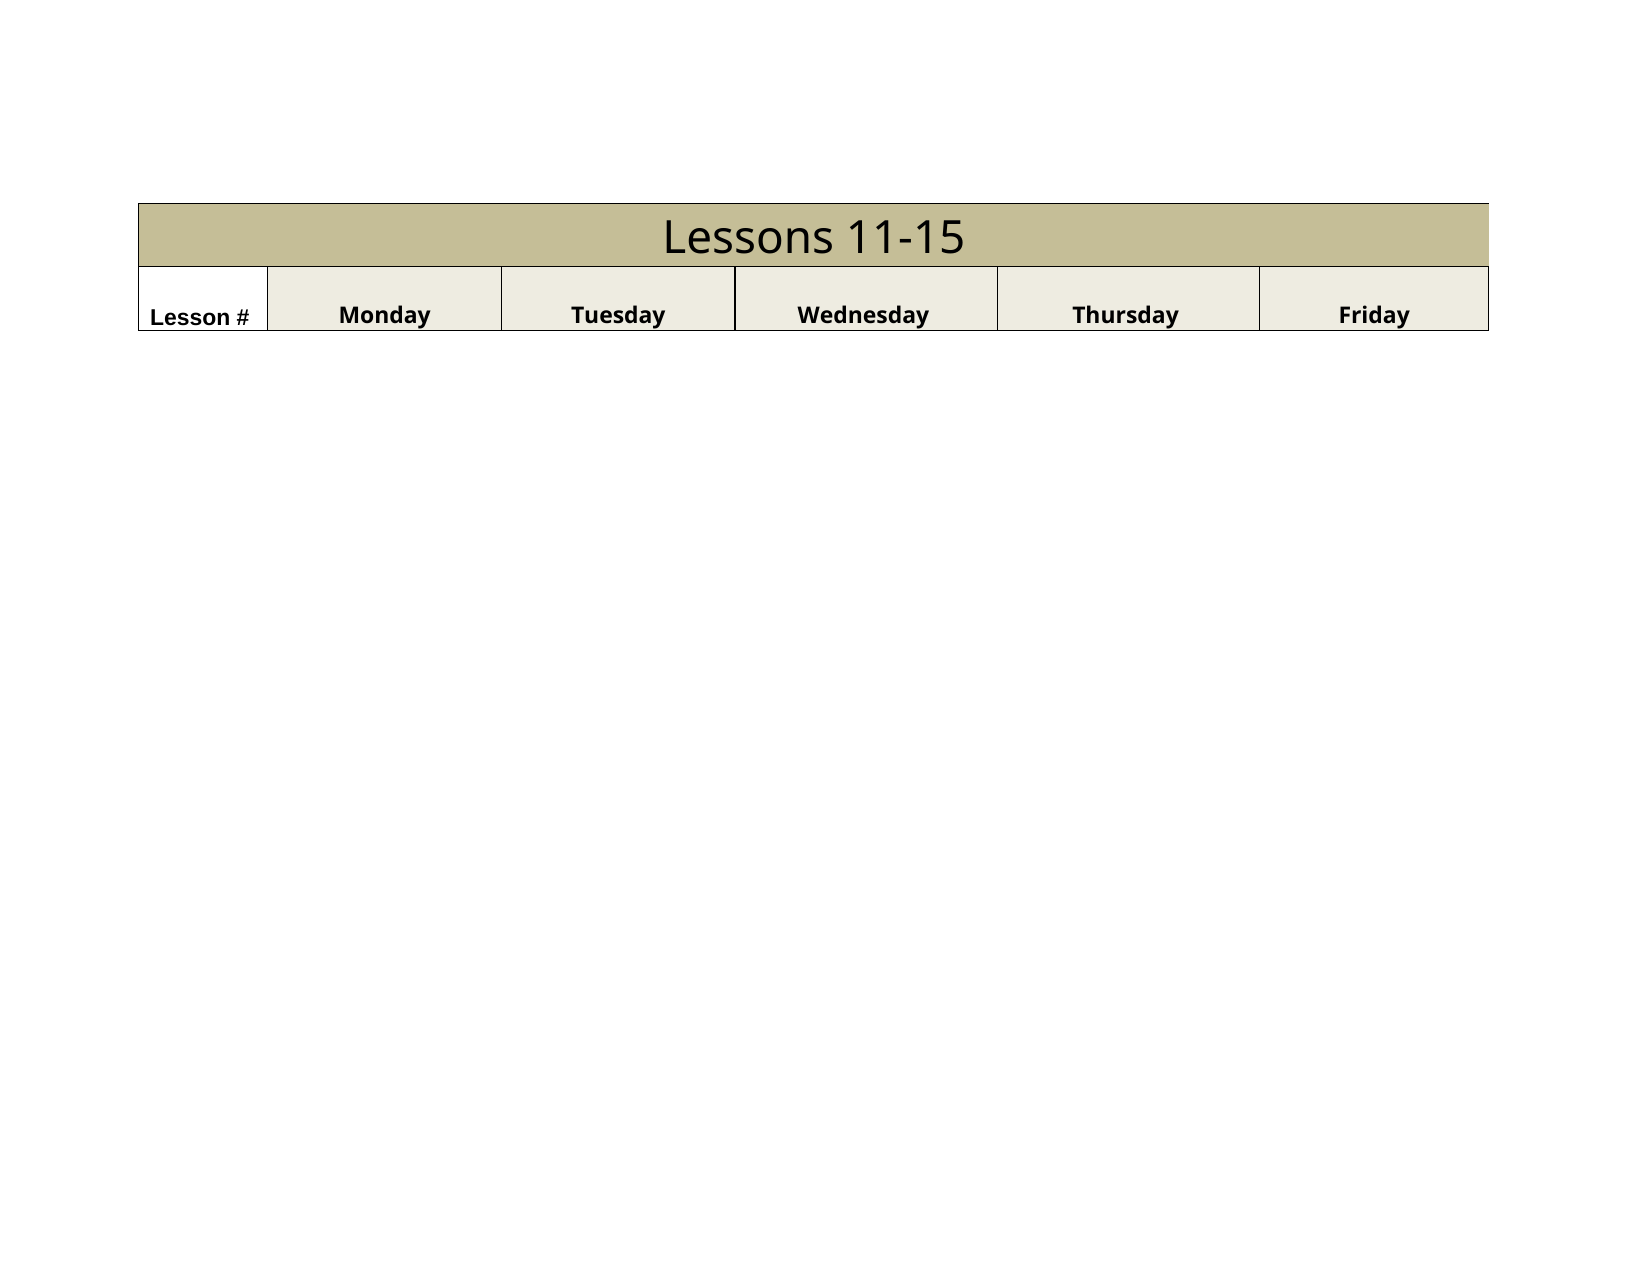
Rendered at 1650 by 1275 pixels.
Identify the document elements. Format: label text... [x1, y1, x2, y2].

table_cell Tuesday [502, 267, 734, 330]
table_cell Friday [1260, 267, 1488, 330]
table_cell [998, 267, 1259, 330]
table_cell Lesson # [139, 267, 267, 330]
table_cell Monday [268, 267, 501, 330]
table_cell [736, 267, 997, 330]
table_header Lessons 11-15 [139, 204, 1489, 266]
